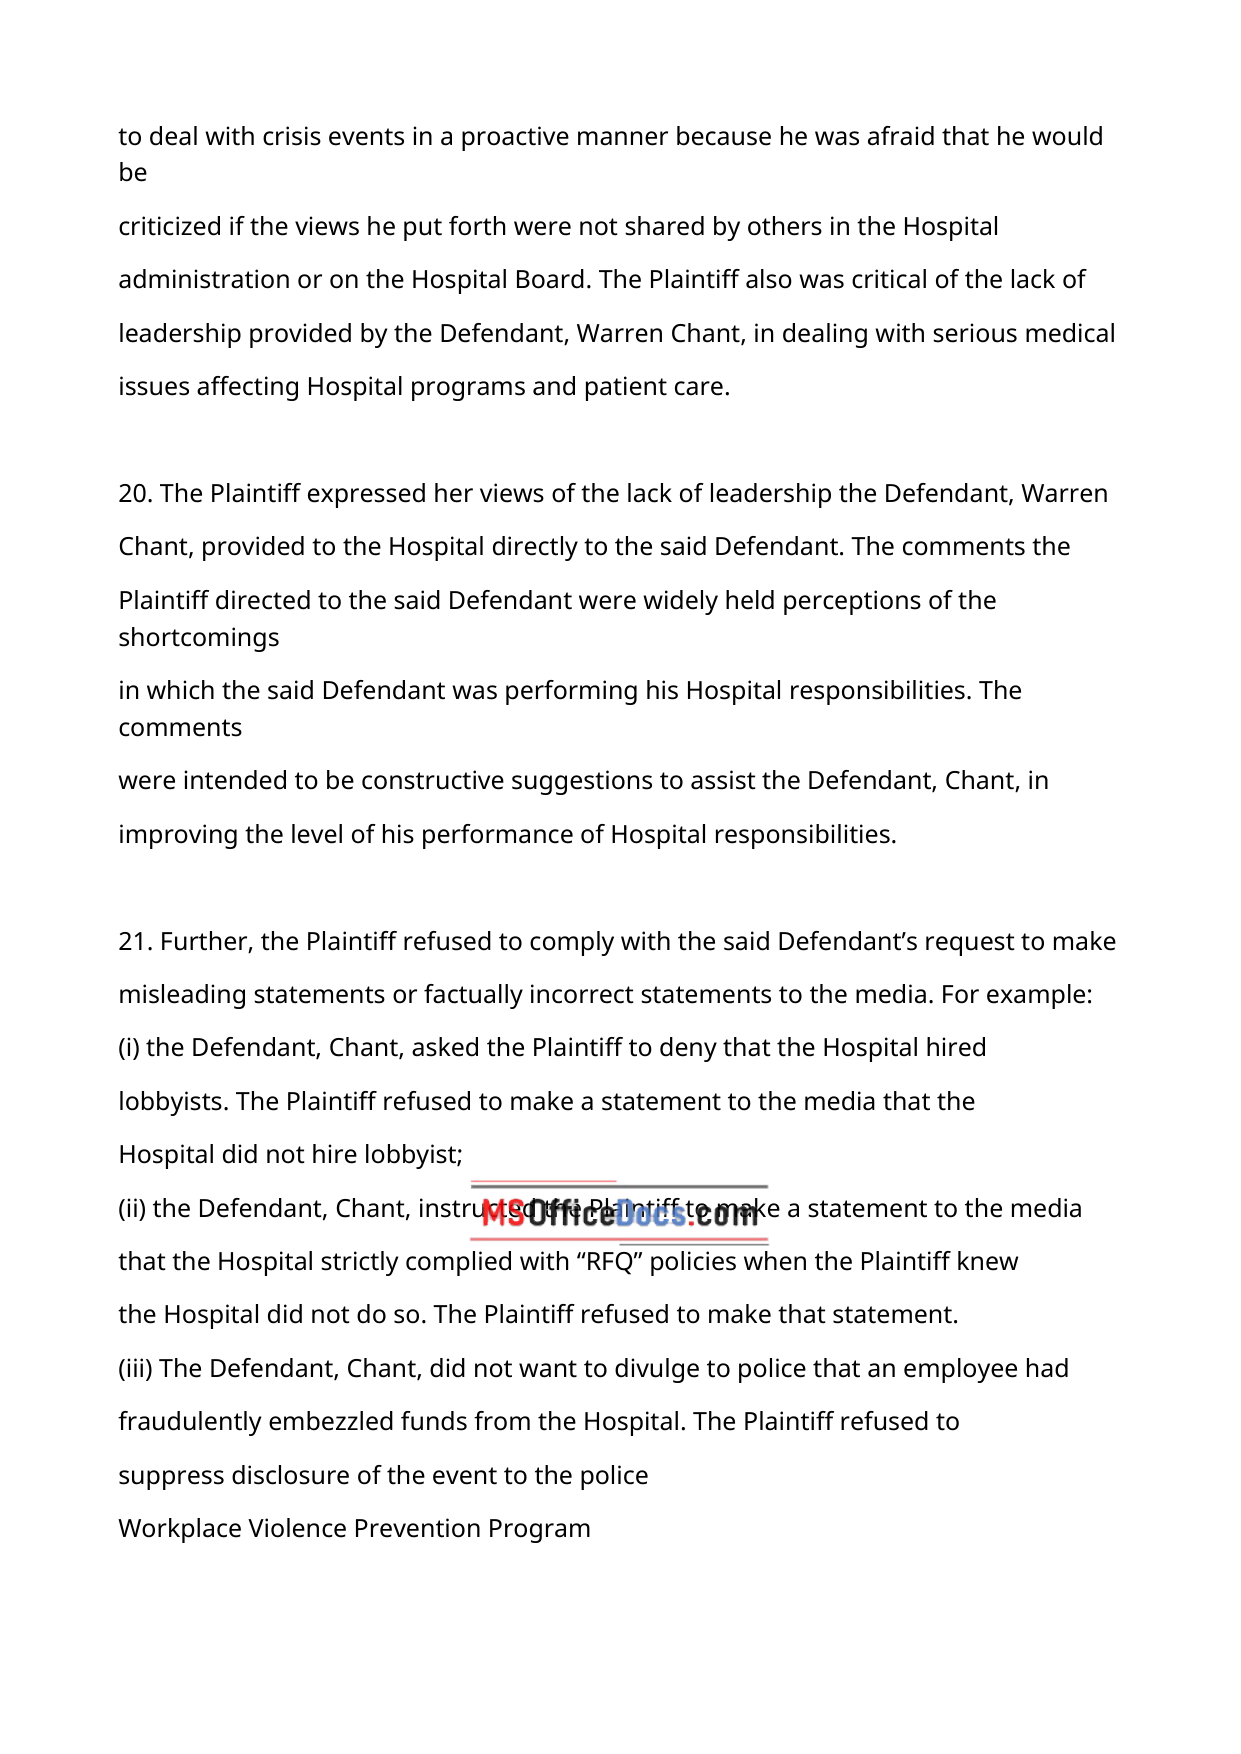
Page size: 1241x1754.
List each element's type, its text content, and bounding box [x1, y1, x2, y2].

text administration or on the Hospital Board. The Plaintiff also was critical of the lack of [118, 262, 1122, 296]
picture [670, 1198, 679, 1217]
picture [590, 1199, 602, 1217]
text to deal with crisis events in a proactive manner because he was afraid that he would be [118, 118, 1122, 189]
text fraudulently embezzled funds from the Hospital. The Plaintiff refused to [118, 1404, 1122, 1438]
picture [569, 1203, 581, 1217]
picture [554, 1198, 565, 1217]
text Plaintiff directed to the said Defendant were widely held perceptions of the shortcomings [118, 582, 1122, 653]
picture [498, 1201, 506, 1217]
picture [543, 1201, 551, 1217]
text leadership provided by the Defendant, Warren Chant, in dealing with serious medical [118, 315, 1122, 349]
picture [611, 1203, 622, 1217]
picture [632, 1203, 643, 1217]
picture [740, 1203, 751, 1217]
text that the Hospital strictly complied with “RFQ” policies when the Plaintiff knew [118, 1244, 1122, 1278]
picture [508, 1203, 520, 1217]
text (iii) The Defendant, Chant, did not want to divulge to police that an employee had [118, 1351, 1122, 1385]
text the Hospital did not do so. The Plaintiff refused to make that statement. [118, 1297, 1122, 1331]
text Workplace Violence Prevention Program [118, 1511, 1122, 1545]
text 20. The Plaintiff expressed her views of the lack of leadership the Defendant, Warren [118, 476, 1122, 509]
picture [755, 1198, 766, 1217]
text criticized if the views he put forth were not shared by others in the Hospital [118, 208, 1122, 242]
text (ii) the Defendant, Chant, instructed the Plaintiff to make a statement to the media [773, 1190, 1122, 1224]
text were intended to be constructive suggestions to assist the Defendant, Chant, in [118, 763, 1122, 797]
text lobbyists. The Plaintiff refused to make a statement to the media that the [118, 1083, 1122, 1117]
picture [487, 1203, 497, 1217]
text Chant, provided to the Hospital directly to the said Defendant. The comments the [118, 529, 1122, 563]
text Hospital did not hire lobbyist; [118, 1137, 1122, 1171]
picture [717, 1203, 736, 1217]
text misleading statements or factually incorrect statements to the media. For example: [118, 977, 1122, 1011]
picture [767, 1203, 773, 1217]
picture [695, 1203, 708, 1217]
picture [522, 1198, 534, 1217]
picture [661, 1198, 671, 1217]
text in which the said Defendant was performing his Hospital responsibilities. The comments [118, 673, 1122, 743]
text (i) the Defendant, Chant, asked the Plaintiff to deny that the Hospital hired [118, 1030, 1122, 1064]
picture [646, 1201, 654, 1217]
picture [685, 1201, 693, 1217]
text 21. Further, the Plaintiff refused to comply with the said Defendant’s request to make [118, 923, 1122, 957]
text improving the level of his performance of Hospital responsibilities. [118, 816, 1122, 850]
picture [473, 1204, 484, 1217]
text (ii) the Defendant, Chant, instructed the Plaintiff to make a statement to the media [118, 1190, 467, 1224]
text suppress disclosure of the event to the police [118, 1457, 1122, 1492]
text issues affecting Hospital programs and patient care. [118, 369, 1122, 403]
